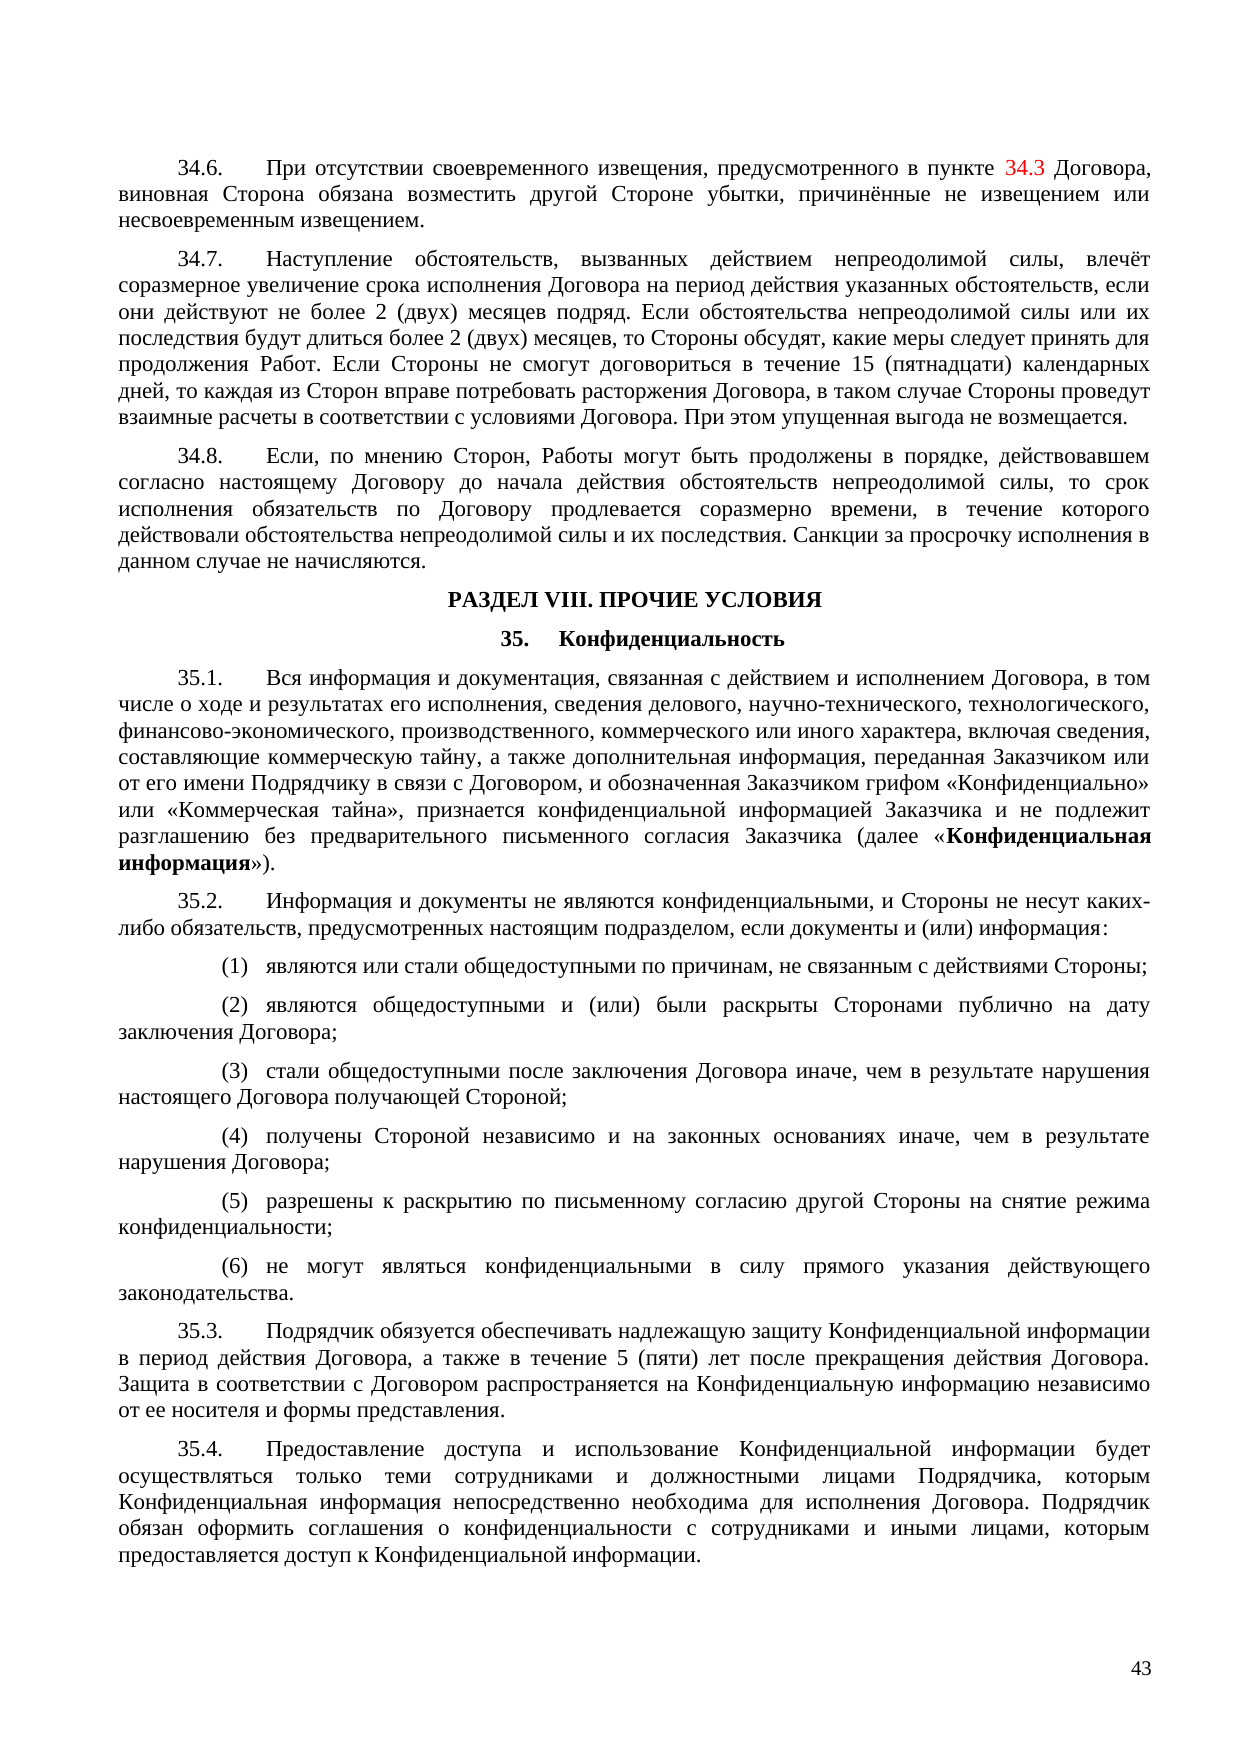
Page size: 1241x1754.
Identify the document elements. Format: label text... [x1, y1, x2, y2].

list РАЗДЕЛ VIII. ПРОЧИЕ УСЛОВИЯ [118, 586, 1152, 613]
text не могут являться конфиденциальными в силу прямого указания действующего законодательства. [118, 1252, 1152, 1305]
text Вся информация и документация, связанная с действием и исполнением Договора, в том числе о ходе и результатах его исполнения, сведения делового, научно-технического, технологического, финансово-экономического, производственного, коммерческого или иного характера, включая сведения, составляющие коммерческую тайну, а также дополнительная информация, переданная Заказчиком или от его имени Подрядчику в связи с Договором, и обозначенная Заказчиком грифом «Конфиденциально» или «Коммерческая тайна», признается конфиденциальной информацией Заказчика и не подлежит разглашению без предварительного письменного согласия Заказчика (далее «Конфиденциальная информация»). [118, 664, 1152, 875]
text Если, по мнению Сторон, Работы могут быть продолжены в порядке, действовавшем согласно настоящему Договору до начала действия обстоятельств непреодолимой силы, то срок исполнения обязательств по Договору продлевается соразмерно времени, в течение которого действовали обстоятельства непреодолимой силы и их последствия. Санкции за просрочку исполнения в данном случае не начисляются. [118, 442, 1152, 574]
text разрешены к раскрытию по письменному согласию другой Стороны на снятие режима конфиденциальности; [118, 1187, 1152, 1240]
text Конфиденциальность [118, 625, 1152, 652]
text Подрядчик обязуется обеспечивать надлежащую защиту Конфиденциальной информации в период действия Договора, а также в течение 5 (пяти) лет после прекращения действия Договора. Защита в соответствии с Договором распространяется на Конфиденциальную информацию независимо от ее носителя и формы представления. [118, 1317, 1152, 1423]
text стали общедоступными после заключения Договора иначе, чем в результате нарушения настоящего Договора получающей Стороной; [118, 1057, 1152, 1109]
text Информация и документы не являются конфиденциальными, и Стороны не несут каких-либо обязательств, предусмотренных настоящим подразделом, если документы и (или) информация: [118, 887, 1152, 940]
text Наступление обстоятельств, вызванных действием непреодолимой силы, влечёт соразмерное увеличение срока исполнения Договора на период действия указанных обстоятельств, если они действуют не более 2 (двух) месяцев подряд. Если обстоятельства непреодолимой силы или их последствия будут длиться более 2 (двух) месяцев, то Стороны обсудят, какие меры следует принять для продолжения Работ. Если Стороны не смогут договориться в течение 15 (пятнадцати) календарных дней, то каждая из Сторон вправе потребовать расторжения Договора, в таком случае Стороны проведут взаимные расчеты в соответствии с условиями Договора. При этом упущенная выгода не возмещается. [118, 245, 1152, 429]
text являются общедоступными и (или) были раскрыты Сторонами публично на дату заключения Договора; [118, 991, 1152, 1044]
text Предоставление доступа и использование Конфиденциальной информации будет осуществляться только теми сотрудниками и должностными лицами Подрядчика, которым Конфиденциальная информация непосредственно необходима для исполнения Договора. Подрядчик обязан оформить соглашения о конфиденциальности с сотрудниками и иными лицами, которым предоставляется доступ к Конфиденциальной информации. [118, 1435, 1152, 1567]
text получены Стороной независимо и на законных основаниях иначе, чем в результате нарушения Договора; [118, 1122, 1152, 1174]
text являются или стали общедоступными по причинам, не связанным с действиями Стороны; [118, 953, 1152, 979]
text При отсутствии своевременного извещения, предусмотренного в пункте 34.3 Договора, виновная Сторона обязана возместить другой Стороне убытки, причинённые не извещением или несвоевременным извещением. [118, 153, 1152, 233]
